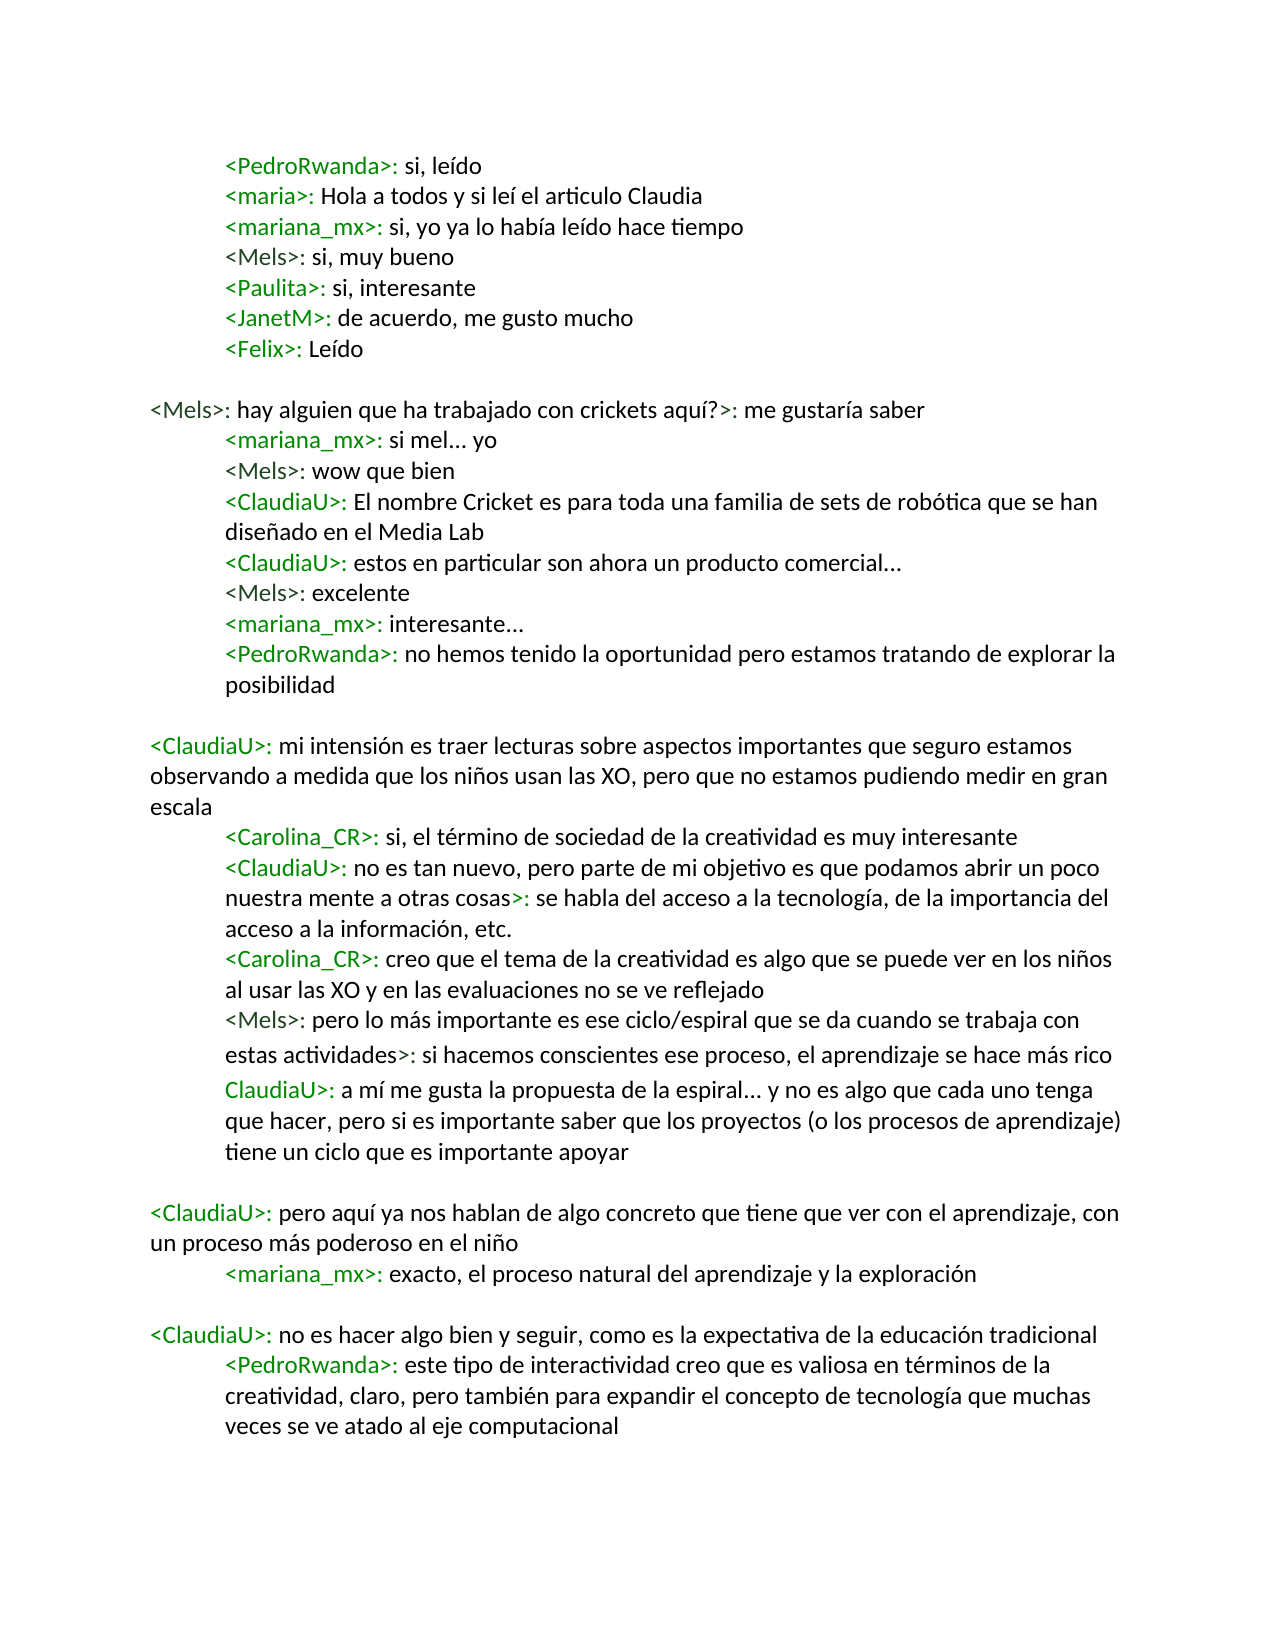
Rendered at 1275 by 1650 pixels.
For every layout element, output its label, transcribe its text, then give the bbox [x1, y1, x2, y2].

text <ClaudiaU>: estos en particular son ahora un producto comercial... [225, 547, 1125, 577]
text <Mels>: excelente [225, 577, 1125, 608]
text <Mels>: si, muy bueno [150, 242, 1125, 272]
text <mariana_mx>: si, yo ya lo había leído hace tiempo [150, 211, 1125, 242]
text <ClaudiaU>: pero aquí ya nos hablan de algo concreto que tiene que ver con el aprendizaje, con un proceso más poderoso en el niño [150, 1197, 1125, 1258]
text <PedroRwanda>: si, leído [150, 150, 1125, 181]
text <mariana_mx>: exacto, el proceso natural del aprendizaje y la exploración [225, 1258, 1125, 1288]
text <ClaudiaU>: mi intensión es traer lecturas sobre aspectos importantes que seguro estamos observando a medida que los niños usan las XO, pero que no estamos pudiendo medir en gran escala [150, 730, 1125, 821]
text <maria>: Hola a todos y si leí el articulo Claudia [150, 181, 1125, 211]
text <mariana_mx>: si mel... yo [225, 425, 1125, 455]
text <JanetM>: de acuerdo, me gusto mucho [150, 303, 1125, 333]
text <Felix>: Leído [150, 333, 1125, 364]
text <PedroRwanda>: no hemos tenido la oportunidad pero estamos tratando de explorar la posibilidad [225, 638, 1125, 699]
text <PedroRwanda>: este tipo de interactividad creo que es valiosa en términos de la creatividad, claro, pero también para expandir el concepto de tecnología que muchas veces se ve atado al eje computacional [225, 1349, 1125, 1441]
text <ClaudiaU>: no es hacer algo bien y seguir, como es la expectativa de la educación tradicional [150, 1319, 1125, 1349]
text <Carolina_CR>: creo que el tema de la creatividad es algo que se puede ver en los niños al usar las XO y en las evaluaciones no se ve reflejado [225, 943, 1125, 1004]
text ClaudiaU>: a mí me gusta la propuesta de la espiral... y no es algo que cada uno tenga que hacer, pero si es importante saber que los proyectos (o los procesos de aprendizaje) tiene un ciclo que es importante apoyar [225, 1074, 1125, 1166]
text <Carolina_CR>: si, el término de sociedad de la creatividad es muy interesante [150, 821, 1125, 852]
text <mariana_mx>: interesante... [225, 608, 1125, 638]
text <Mels>: hay alguien que ha trabajado con crickets aquí?>: me gustaría saber [150, 394, 1125, 425]
text <Paulita>: si, interesante [150, 272, 1125, 303]
text <Mels>: wow que bien [225, 455, 1125, 486]
text <Mels>: pero lo más importante es ese ciclo/espiral que se da cuando se trabaja con estas actividades>: si hacemos conscientes ese proceso, el aprendizaje se hace más rico [225, 1004, 1125, 1070]
text <ClaudiaU>: no es tan nuevo, pero parte de mi objetivo es que podamos abrir un poco nuestra mente a otras cosas>: se habla del acceso a la tecnología, de la importancia del acceso a la información, etc. [225, 852, 1125, 943]
text <ClaudiaU>: El nombre Cricket es para toda una familia de sets de robótica que se han diseñado en el Media Lab [225, 486, 1125, 547]
